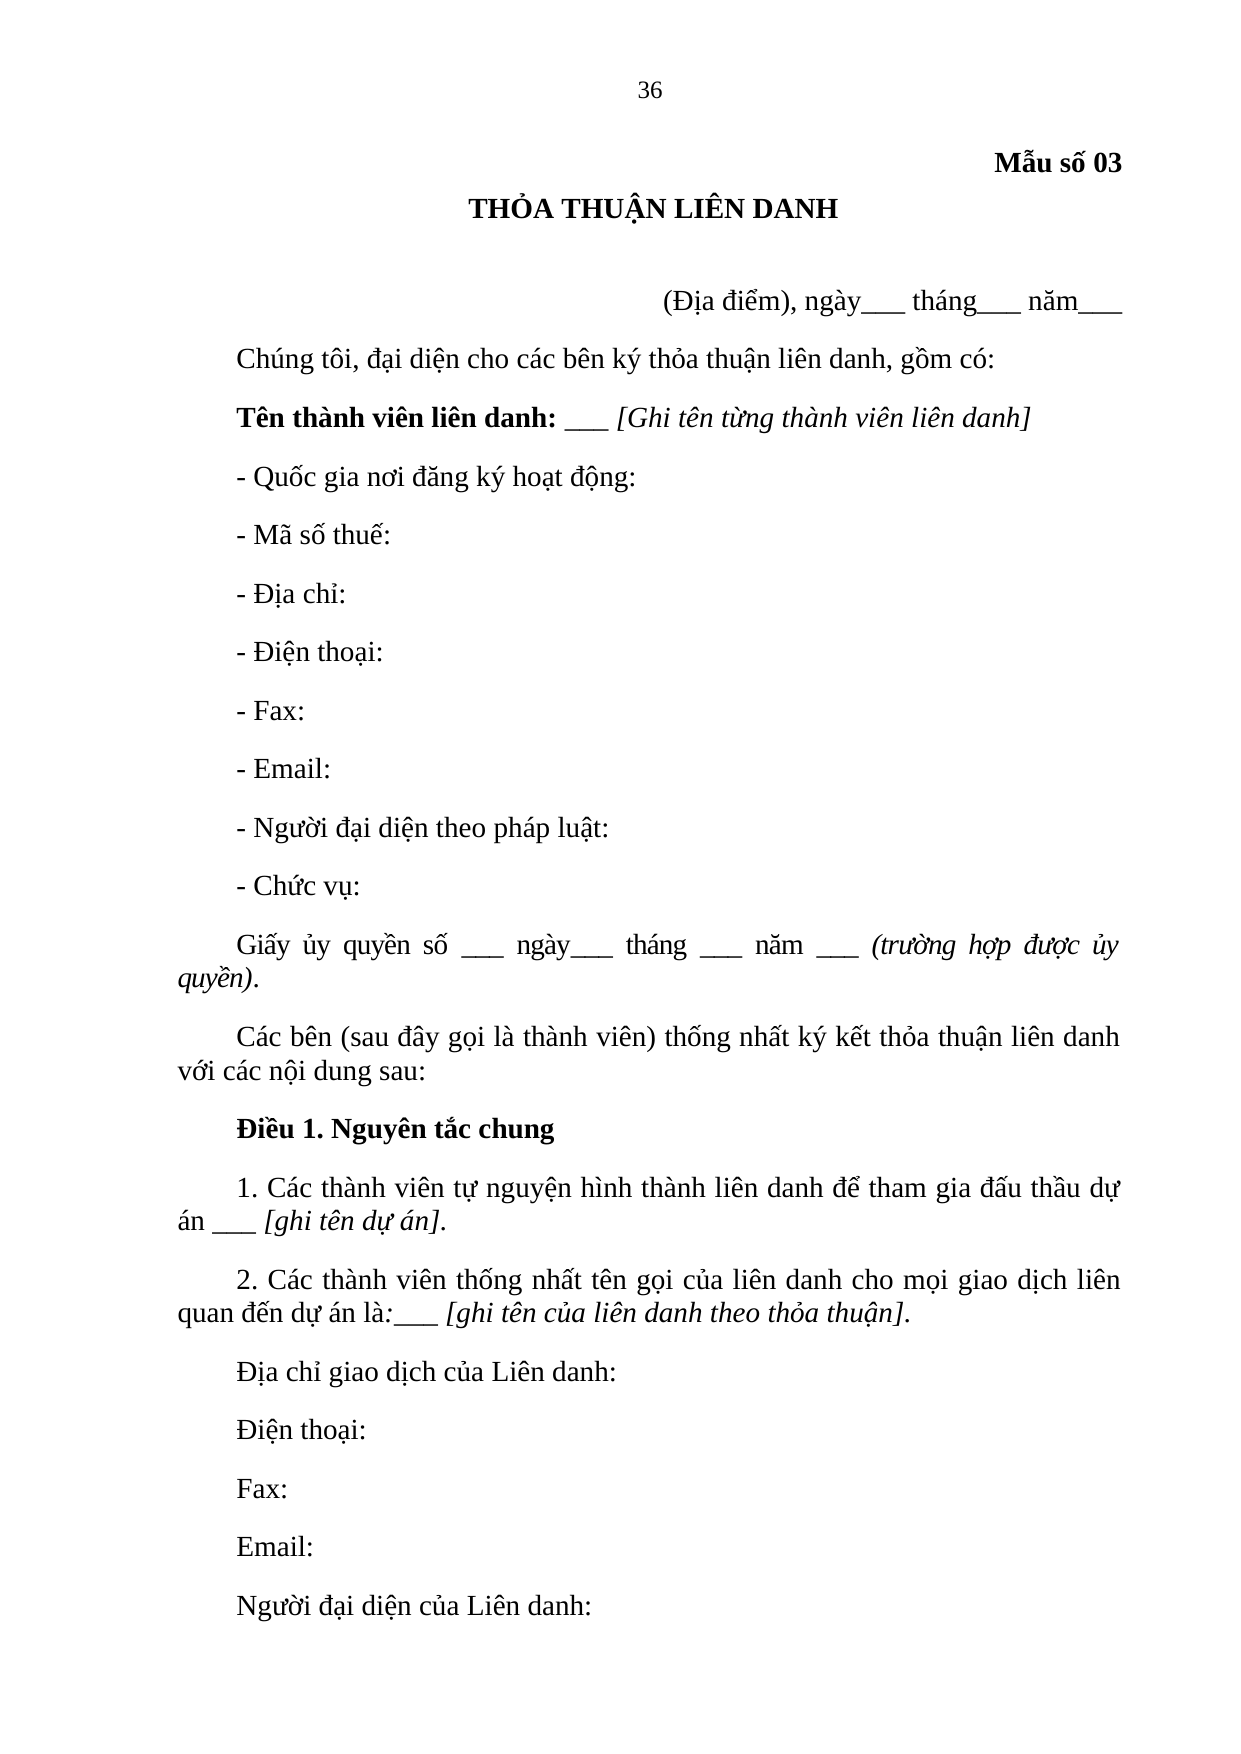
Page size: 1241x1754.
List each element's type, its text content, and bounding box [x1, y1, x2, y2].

text Người đại diện của Liên danh: [177, 1588, 1122, 1622]
text (Địa điểm), ngày___ tháng___ năm___ [177, 283, 1122, 317]
text Fax: [177, 1471, 1122, 1504]
text Email: [177, 1529, 1122, 1563]
text - Email: [177, 751, 1122, 785]
text Tên thành viên liên danh: ___ [Ghi tên từng thành viên liên danh] [177, 400, 1122, 434]
text Các bên (sau đây gọi là thành viên) thống nhất ký kết thỏa thuận liên danh với các nội dung sau: [177, 1019, 1122, 1086]
text - Điện thoại: [177, 634, 1122, 668]
text - Fax: [177, 693, 1122, 726]
text 2. Các thành viên thống nhất tên gọi của liên danh cho mọi giao dịch liên quan đến dự án là:___ [ghi tên của liên danh theo thỏa thuận]. [177, 1262, 1122, 1329]
text - Địa chỉ: [177, 576, 1122, 609]
text - Quốc gia nơi đăng ký hoạt động: [177, 459, 1122, 492]
text - Chức vụ: [177, 868, 1122, 902]
text Điều 1. Nguyên tắc chung [177, 1111, 1122, 1145]
text Địa chỉ giao dịch của Liên danh: [177, 1354, 1122, 1387]
text Mẫu số 03 [177, 145, 1122, 178]
text - Người đại diện theo pháp luật: [177, 810, 1122, 843]
text Chúng tôi, đại diện cho các bên ký thỏa thuận liên danh, gồm có: [177, 342, 1122, 375]
text 1. Các thành viên tự nguyện hình thành liên danh để tham gia đấu thầu dự án ___ [ghi tên dự án]. [177, 1170, 1122, 1237]
text THỎA THUẬN LIÊN DANH [177, 191, 1122, 224]
text Giấy ủy quyền số ___ ngày___ tháng ___ năm ___ (trường hợp được ủy quyền). [177, 927, 1122, 994]
text Điện thoại: [177, 1412, 1122, 1446]
text - Mã số thuế: [177, 517, 1122, 551]
